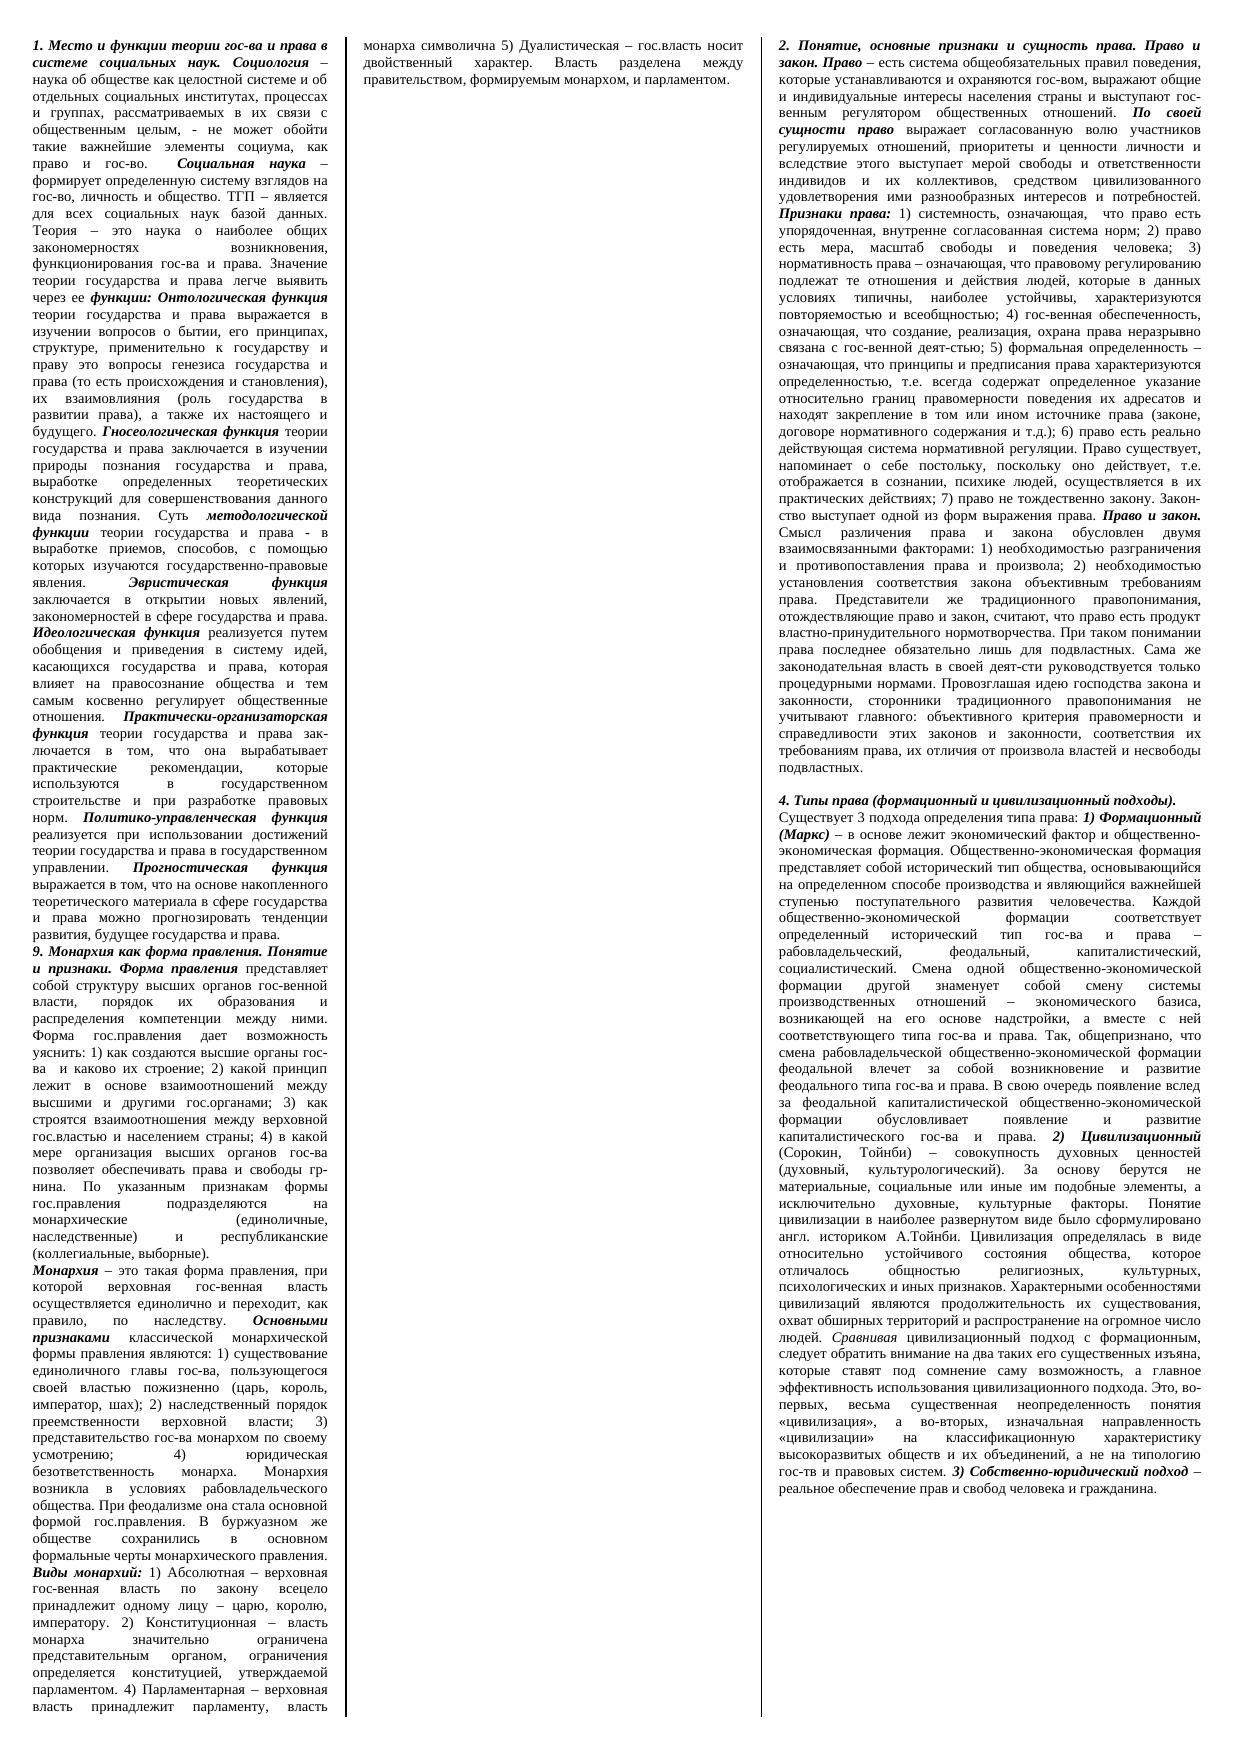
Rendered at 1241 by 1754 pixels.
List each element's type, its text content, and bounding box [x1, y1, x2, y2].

text Монархия – это такая форма правления, при которой верховная гос-венная власть осуществляется единолично и переходит, как правило, по наследству. Основными признаками классической монархической формы правления являются: 1) существование единоличного главы гос-ва, пользующегося своей властью пожизненно (царь, король, император, шах); 2) наследственный порядок преемственности верховной власти; 3) представительство гос-ва монархом по своему усмотрению; 4) юридическая безответственность монарха. Монархия возникла в условиях рабовладельческого общества. При феодализме она стала основной формой гос.правления. В буржуазном же обществе сохранились в основном формальные черты монархического правления. [32, 1261, 328, 1563]
text Виды монархий: 1) Абсолютная – верховная гос-венная власть по закону всецело принадлежит одному лицу – царю, королю, императору. 2) Конституционная – власть монарха значительно ограничена представительным органом, ограничения определяется конституцией, утверждаемой парламентом. 4) Парламентарная – верховная власть принадлежит парламенту, власть монарха символична 5) Дуалистическая – гос.власть носит двойственный характер. Власть разделена между правительством, формируемым монархом, и парламентом. [32, 1563, 328, 1714]
text 1. Место и функции теории гос-ва и права в системе социальных наук. Социология – наука об обществе как целостной системе и об отдельных социальных институтах, процессах и группах, рассматриваемых в их связи с общественным целым, - не может обойти такие важнейшие элементы социума, как право и гос-во. Социальная наука – формирует определенную систему взглядов на гос-во, личность и общество. ТГП – является для всех социальных наук базой данных. Теория – это наука о наиболее общих закономерностях возникновения, функционирования гос-ва и права. Значение теории государства и права легче выявить через ее функции: Онтологическая функция теории государства и права выражается в изучении вопросов о бытии, его принципах, структуре, применительно к государству и праву это вопросы генезиса государства и права (то есть происхождения и становления), их взаимовлияния (роль государства в развитии права), а также их настоящего и будущего. Гносеологическая функция теории государства и права заключается в изучении природы познания государства и права, выработке определенных теоретических конструкций для совершенствования данного вида познания. Суть методологической функции теории государства и права - в выработке приемов, способов, с помощью которых изучаются государственно-правовые явления. Эвристическая функция заключается в открытии новых явлений, закономерностей в сфере государства и права. Идеологическая функция реализуется путем обобщения и приведения в систему идей, касающихся государства и права, которая влияет на правосознание общества и тем самым косвенно регулирует общественные отношения. Практически-организаторская функция теории государства и права заключается в том, что она вырабатывает практические рекомендации, которые используются в государственном строительстве и при разработке правовых норм. Политико-управленческая функция реализуется при использовании достижений теории государства и права в государственном управлении. Прогностическая функция выражается в том, что на основе накопленного теоретического материала в сфере государства и права можно прогнозировать тенденции развития, будущее государства и права. [32, 37, 328, 943]
text 4. Типы права (формационный и цивилизационный подходы). [779, 792, 1201, 809]
text 9. Монархия как форма правления. Понятие и признаки. Форма правления представляет собой структуру высших органов гос-венной власти, порядок их образования и распределения компетенции между ними. Форма гос.правления дает возможность уяснить: 1) как создаются высшие органы гос-ва и каково их строение; 2) какой принцип лежит в основе взаимоотношений между высшими и другими гос.органами; 3) как строятся взаимоотношения между верховной гос.властью и населением страны; 4) в какой мере организация высших органов гос-ва позволяет обеспечивать права и свободы гр-нина. По указанным признакам формы гос.правления подразделяются на монархические (единоличные, наследственные) и республиканские (коллегиальные, выборные). [32, 943, 328, 1261]
text 2. Понятие, основные признаки и сущность права. Право и закон. Право – есть система общеобязательных правил поведения, которые устанавливаются и охраняются гос-вом, выражают общие и индивидуальные интересы населения страны и выступают гос-венным регулятором общественных отношений. По своей сущности право выражает согласованную волю участников регулируемых отношений, приоритеты и ценности личности и вследствие этого выступает мерой свободы и ответственности индивидов и их коллективов, средством цивилизованного удовлетворения ими разнообразных интересов и потребностей. Признаки права: 1) системность, означающая, что право есть упорядоченная, внутренне согласованная система норм; 2) право есть мера, масштаб свободы и поведения человека; 3) нормативность права – означающая, что правовому регулированию подлежат те отношения и действия людей, которые в данных условиях типичны, наиболее устойчивы, характеризуются повторяемостью и всеобщностью; 4) гос-венная обеспеченность, означающая, что создание, реализация, охрана права неразрывно связана с гос-венной деят-стью; 5) формальная определенность – означающая, что принципы и предписания права характеризуются определенностью, т.е. всегда содержат определенное указание относительно границ правомерности поведения их адресатов и находят закрепление в том или ином источнике права (законе, договоре нормативного содержания и т.д.); 6) право есть реально действующая система нормативной регуляции. Право существует, напоминает о себе постольку, поскольку оно действует, т.е. отображается в сознании, психике людей, осуществляется в их практических действиях; 7) право не тождественно закону. Закон-ство выступает одной из форм выражения права. Право и закон. Смысл различения права и закона обусловлен двумя взаимосвязанными факторами: 1) необходимостью разграничения и противопоставления права и произвола; 2) необходимостью установления соответствия закона объективным требованиям права. Представители же традиционного правопонимания, отождествляющие право и закон, считают, что право есть продукт властно-принудительного нормотворчества. При таком понимании права последнее обязательно лишь для подвластных. Сама же законодательная власть в своей деят-сти руководствуется только процедурными нормами. Провозглашая идею господства закона и законности, сторонники традиционного правопонимания не учитывают главного: объективного критерия правомерности и справедливости этих законов и законности, соответствия их требованиям права, их отличия от произвола властей и несвободы подвластных. [779, 37, 1201, 775]
text Существует 3 подхода определения типа права: 1) Формационный (Маркс) – в основе лежит экономический фактор и общественно-экономическая формация. Общественно-экономическая формация представляет собой исторический тип общества, основывающийся на определенном способе производства и являющийся важнейшей ступенью поступательного развития человечества. Каждой общественно-экономической формации соответствует определенный исторический тип гос-ва и права – рабовладельческий, феодальный, капиталистический, социалистический. Смена одной общественно-экономической формации другой знаменует собой смену системы производственных отношений – экономического базиса, возникающей на его основе надстройки, а вместе с ней соответствующего типа гос-ва и права. Так, общепризнано, что смена рабовладельческой общественно-экономической формации феодальной влечет за собой возникновение и развитие феодального типа гос-ва и права. В свою очередь появление вслед за феодальной капиталистической общественно-экономической формации обусловливает появление и развитие капиталистического гос-ва и права. 2) Цивилизационный (Сорокин, Тойнби) – совокупность духовных ценностей (духовный, культурологический). За основу берутся не материальные, социальные или иные им подобные элементы, а исключительно духовные, культурные факторы. Понятие цивилизации в наиболее развернутом виде было сформулировано англ. историком А.Тойнби. Цивилизация определялась в виде относительно устойчивого состояния общества, которое отличалось общностью религиозных, культурных, психологических и иных признаков. Характерными особенностями цивилизаций являются продолжительность их существования, охват обширных территорий и распространение на огромное число людей. Сравнивая цивилизационный подход с формационным, следует обратить внимание на два таких его существенных изъяна, которые ставят под сомнение саму возможность, а главное эффективность использования цивилизационного подхода. Это, во-первых, весьма существенная неопределенность понятия «цивилизация», а во-вторых, изначальная направленность «цивилизации» на классификационную характеристику высокоразвитых обществ и их объединений, а не на типологию гос-тв и правовых систем. 3) Собственно-юридический подход – реальное обеспечение прав и свобод человека и гражданина. 3. Понятие государства, его сущность и признаки. Гос-во – это единая политическая организация общества, кот. распространяет свою власть на все население в пределах территории страны, издает юридически обязательные веления, имеет специальный аппарат управления и принуждения, обладает суверенитетом. [779, 809, 1201, 1496]
